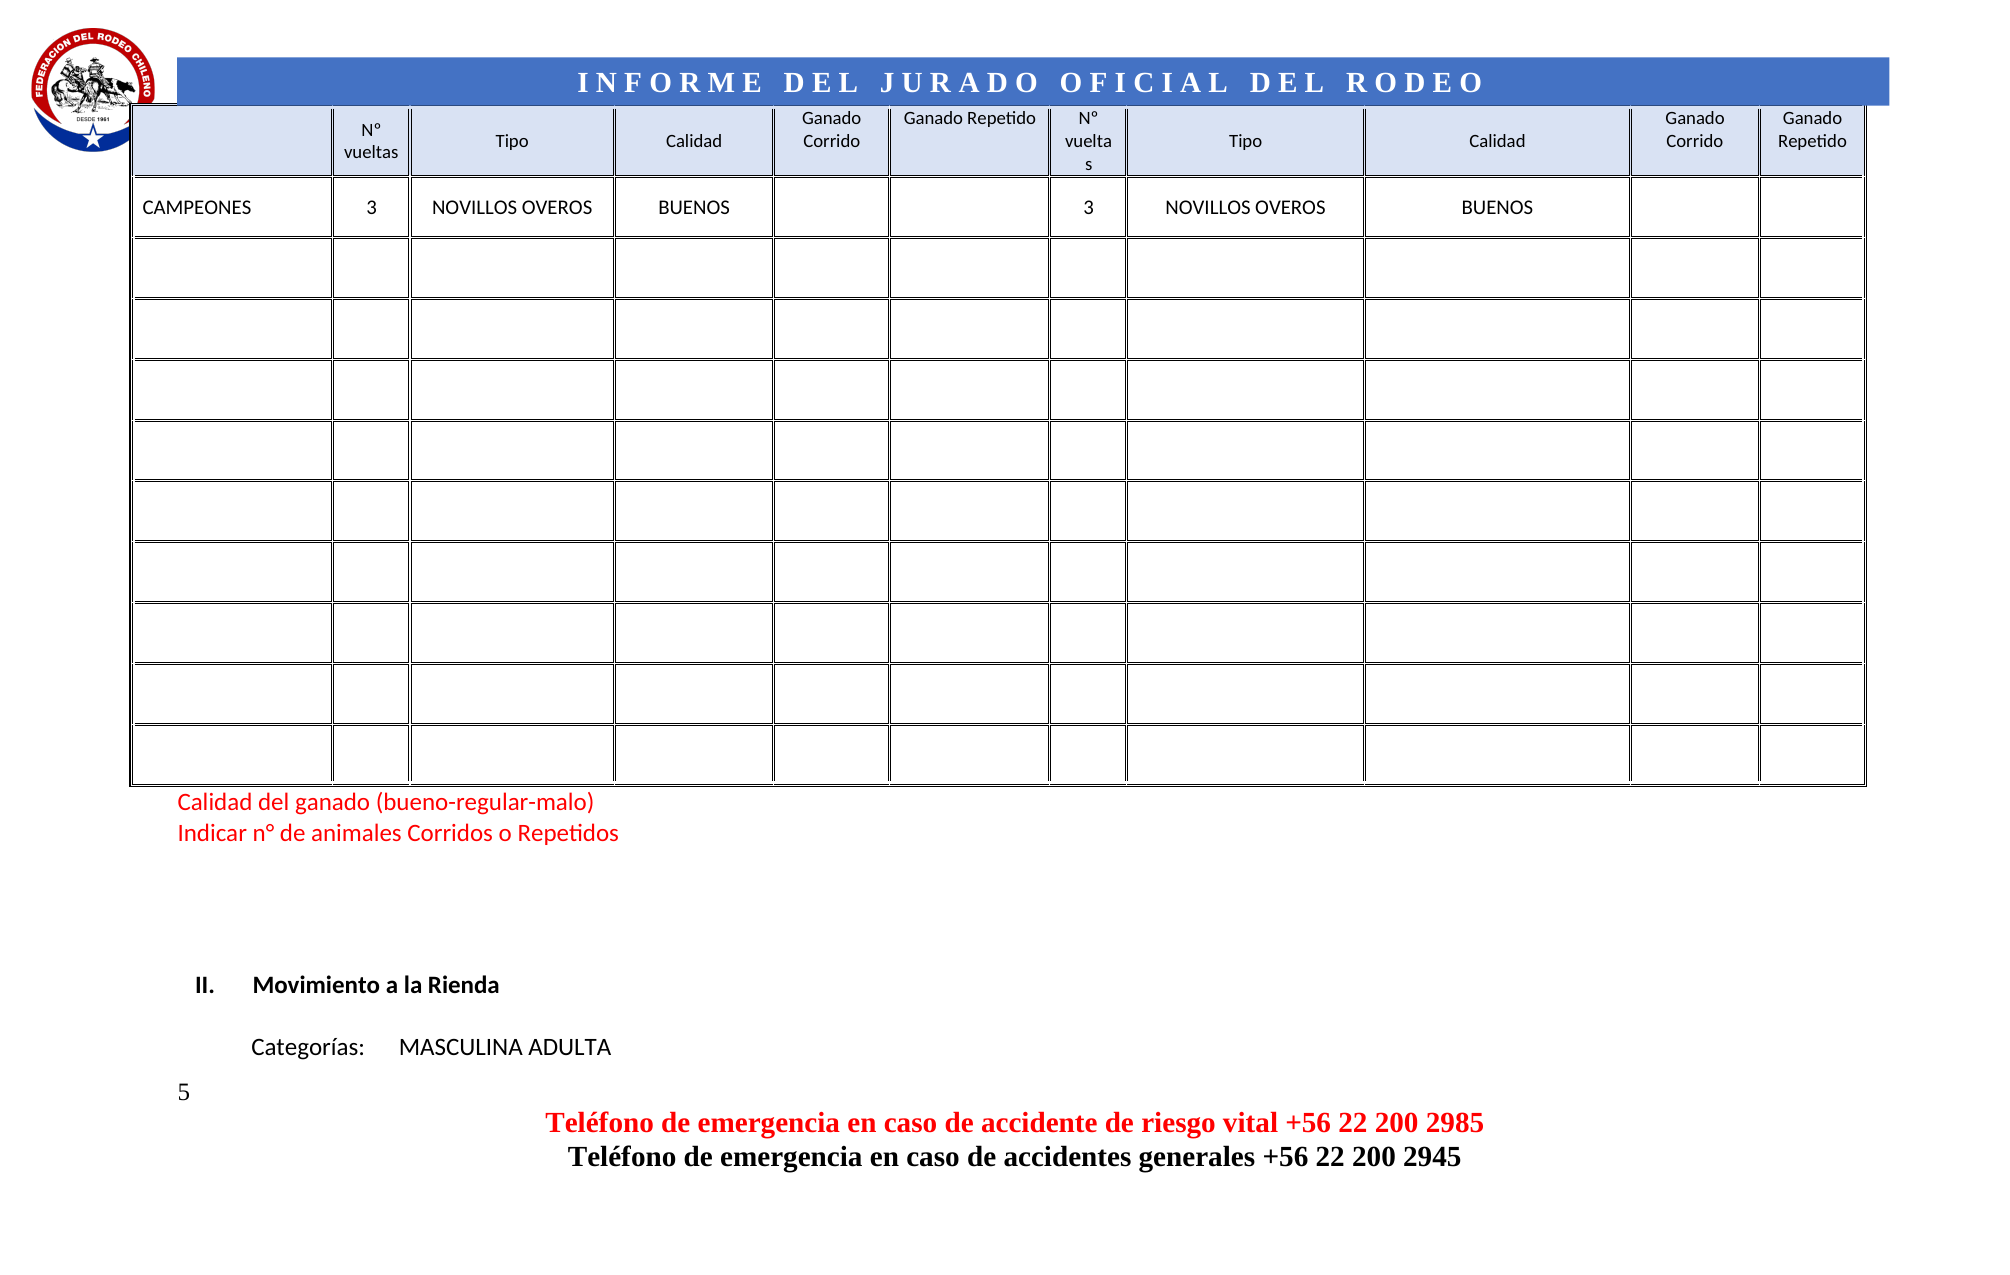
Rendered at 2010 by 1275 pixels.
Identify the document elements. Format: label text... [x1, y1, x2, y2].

table_cell [614, 723, 774, 783]
table_cell CAMPEONES [131, 175, 333, 236]
table_cell [891, 543, 1048, 601]
table_cell [412, 239, 613, 297]
table_cell [1366, 422, 1629, 479]
table_cell [412, 361, 613, 418]
table_cell [1128, 604, 1363, 662]
table_cell [1366, 361, 1629, 418]
table_cell [775, 300, 888, 358]
table_cell [891, 361, 1048, 418]
table_cell [1759, 175, 1865, 236]
table_cell [775, 543, 888, 601]
text Indicar n° de animales Corridos o Repetidos [177, 817, 1890, 848]
table_cell [1632, 361, 1758, 418]
table_cell [333, 723, 410, 783]
text Categorías: MASCULINA ADULTA [251, 1031, 1683, 1061]
table_cell [1128, 239, 1363, 297]
table_cell [1632, 604, 1758, 662]
table_cell [1761, 419, 1864, 479]
table_cell [775, 604, 888, 662]
table_cell [1630, 726, 1759, 783]
table_cell [133, 419, 331, 479]
table_cell [133, 723, 333, 783]
table_cell Tipo [1127, 106, 1364, 175]
table_cell [1761, 358, 1864, 418]
table_cell [131, 540, 333, 601]
table_cell [1632, 482, 1758, 540]
table_cell Ganado Repetido [890, 106, 1050, 175]
table_cell [133, 297, 331, 358]
table_cell [133, 358, 331, 418]
table_cell [891, 604, 1048, 662]
table_cell [1051, 361, 1125, 418]
table_cell [616, 543, 772, 601]
table_cell [891, 300, 1048, 358]
table_cell NOVILLOS OVEROS [1128, 178, 1363, 236]
picture [31, 28, 155, 152]
table_cell [412, 543, 613, 601]
table_cell Nº vueltas [1050, 106, 1127, 175]
table_cell [1051, 543, 1125, 601]
table_cell [890, 723, 1050, 783]
table_cell [891, 239, 1048, 297]
table_cell [1051, 239, 1125, 297]
table_cell [775, 665, 888, 723]
table_cell [1128, 361, 1363, 418]
table_cell NOVILLOS OVEROS [412, 178, 613, 236]
table_cell [616, 482, 772, 540]
table_cell 3 [1051, 178, 1125, 236]
table_cell [412, 665, 613, 723]
table_cell [891, 422, 1048, 479]
table_cell [1128, 665, 1363, 723]
table_cell [1366, 543, 1629, 601]
table_cell [616, 361, 772, 418]
table_cell 3 [334, 178, 408, 236]
table_cell [775, 361, 888, 418]
table_cell [334, 482, 408, 540]
table_cell [775, 482, 888, 540]
table_cell [334, 543, 408, 601]
table_cell [1366, 300, 1629, 358]
table_cell [1050, 723, 1127, 783]
table_cell [1366, 482, 1629, 540]
table_cell [616, 604, 772, 662]
table_cell BUENOS [616, 178, 772, 236]
table_cell BUENOS [1366, 178, 1629, 236]
table_cell Calidad [614, 106, 774, 175]
table_cell [774, 726, 889, 783]
table_cell [891, 665, 1048, 723]
table_cell [616, 665, 772, 723]
table_cell [1759, 540, 1865, 601]
table_cell [775, 239, 888, 297]
table_cell [1632, 239, 1758, 297]
table_cell Calidad [1364, 106, 1630, 175]
table_cell [412, 300, 613, 358]
table_cell [1364, 726, 1630, 783]
table_cell [616, 300, 772, 358]
table_cell [131, 601, 333, 662]
table_cell [410, 726, 614, 783]
table_cell [1759, 723, 1864, 783]
table_cell [1759, 236, 1865, 297]
table_cell Ganado Corrido [774, 106, 889, 175]
table_cell [1632, 665, 1758, 723]
table_header Serie [133, 106, 333, 175]
table_cell [891, 482, 1048, 540]
text Calidad del ganado (bueno-regular-malo) [177, 787, 1890, 817]
table_cell [334, 604, 408, 662]
table_cell [1761, 297, 1864, 358]
table_cell Nº vueltas [333, 106, 410, 175]
table_cell [412, 422, 613, 479]
table_cell [1632, 178, 1758, 236]
table_cell [1759, 479, 1865, 540]
table_cell [412, 604, 613, 662]
table_cell [1051, 604, 1125, 662]
table_cell [334, 665, 408, 723]
table_cell [616, 239, 772, 297]
table_cell [1366, 665, 1629, 723]
table_cell [775, 422, 888, 479]
table_cell [1759, 601, 1865, 662]
table_cell [1051, 482, 1125, 540]
table_cell [133, 662, 331, 723]
table_cell [131, 236, 333, 297]
table_cell [1632, 543, 1758, 601]
table_cell [1051, 422, 1125, 479]
table_cell Tipo [410, 106, 614, 175]
table_cell [891, 178, 1048, 236]
table_cell [131, 479, 333, 540]
table_cell [1128, 300, 1363, 358]
table_cell [616, 422, 772, 479]
table_cell [334, 300, 408, 358]
list Movimiento a la Rienda [215, 970, 1683, 1000]
table_cell [1051, 665, 1125, 723]
table_cell [1761, 662, 1864, 723]
table_cell [1632, 422, 1758, 479]
table_cell [334, 361, 408, 418]
table_cell [1127, 726, 1364, 783]
table_cell [775, 178, 888, 236]
table_cell [412, 482, 613, 540]
table_cell Ganado Corrido [1630, 106, 1759, 175]
table_cell [1128, 482, 1363, 540]
table_cell [1366, 239, 1629, 297]
table_cell [1051, 300, 1125, 358]
table_cell [334, 239, 408, 297]
table_cell [1128, 422, 1363, 479]
table_cell [1128, 543, 1363, 601]
table_cell [334, 422, 408, 479]
table_cell [1366, 604, 1629, 662]
table_cell Ganado Repetido [1759, 106, 1864, 175]
table_cell [1632, 300, 1758, 358]
